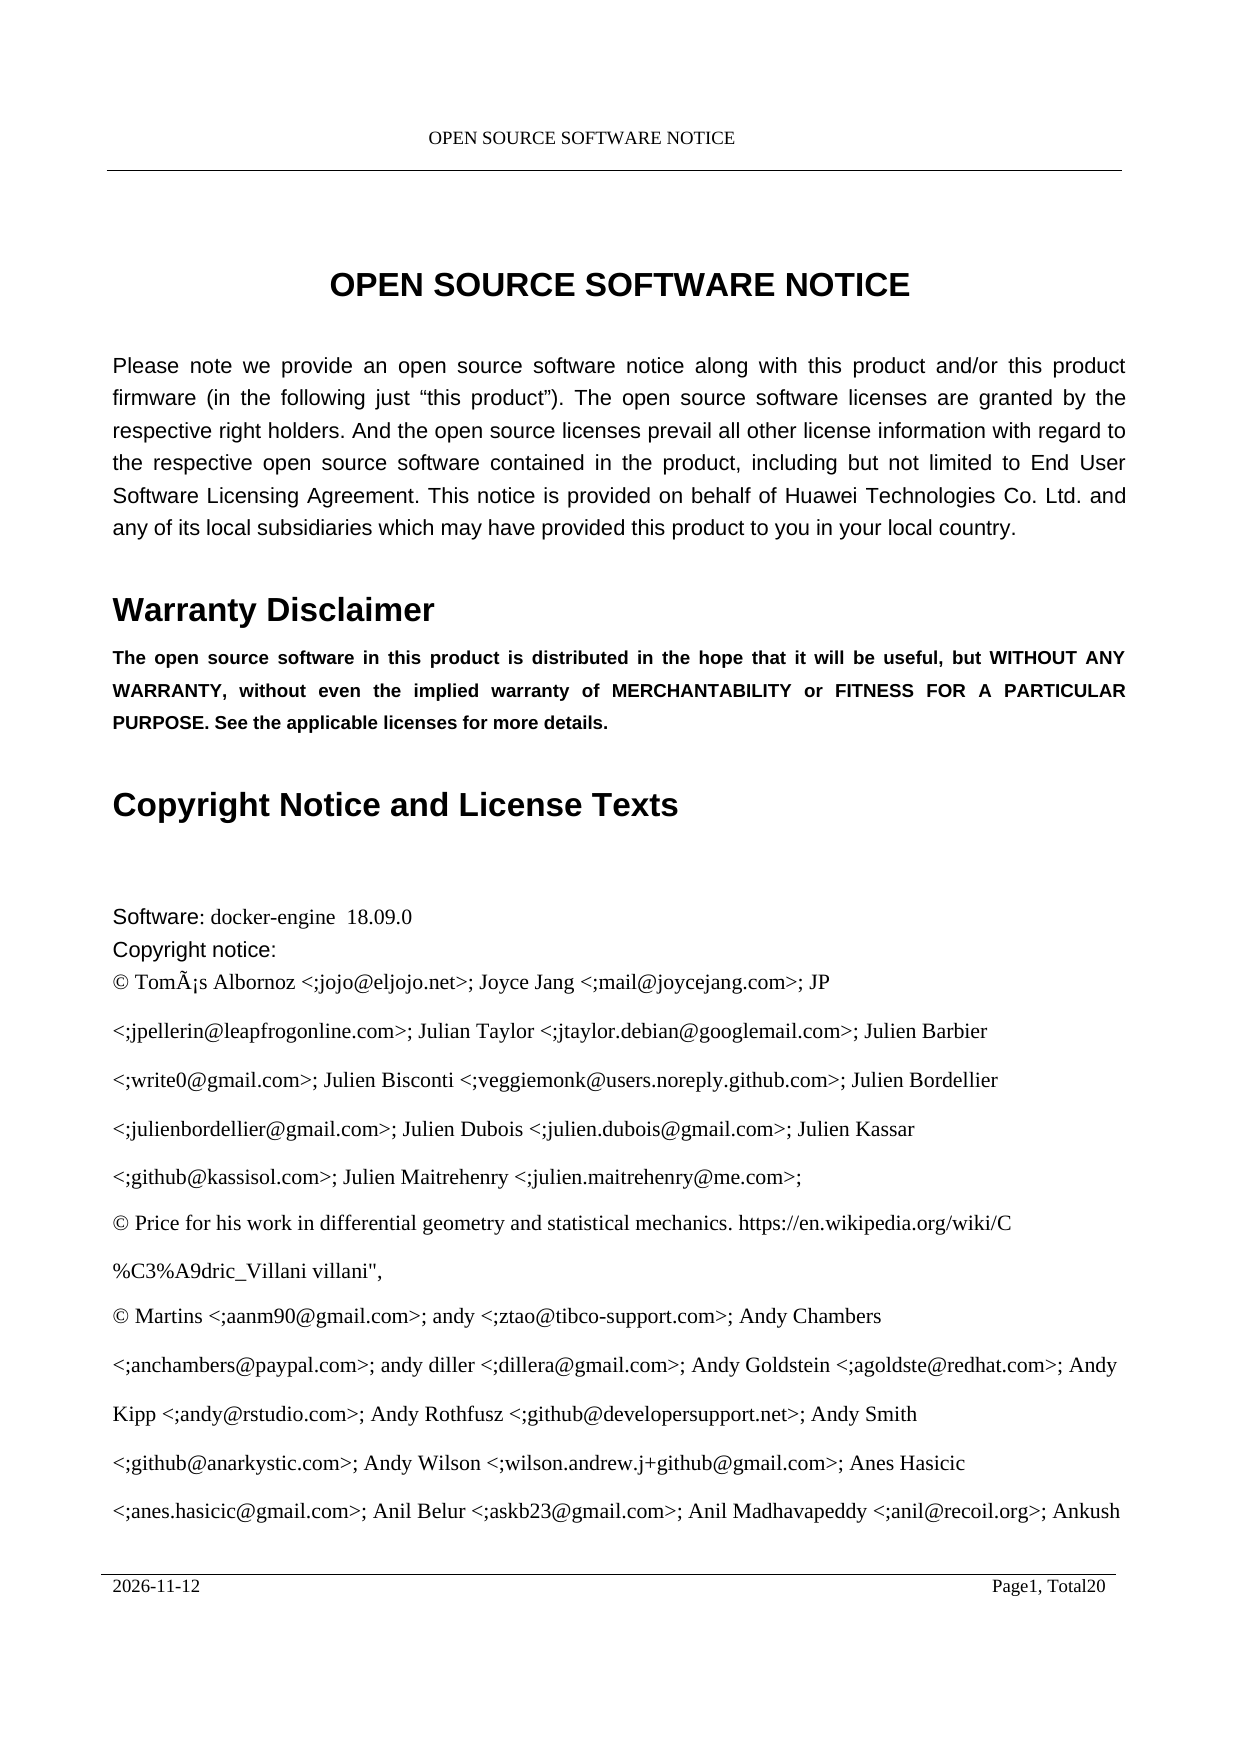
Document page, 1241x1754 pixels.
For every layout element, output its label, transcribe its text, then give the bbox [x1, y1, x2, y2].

text Please note we provide an open source software notice along with this product and/or this product firmware (in the following just “this product”). The open source software licenses are granted by the respective right holders. And the open source licenses prevail all other license information with regard to the respective open source software contained in the product, including but not limited to End User Software Licensing Agreement. This notice is provided on behalf of Huawei Technologies Co. Ltd. and any of its local subsidiaries which may have provided this product to you in your local country. [112, 349, 1128, 544]
text © Price for his work in differential geometry and statistical mechanics. https://en.wikipedia.org/wiki/C%C3%A9dric_Villani villani", [112, 1206, 1128, 1287]
text Warranty Disclaimer [112, 576, 1128, 641]
text © TomÃ¡s Albornoz <;jojo@eljojo.net>; Joyce Jang <;mail@joycejang.com>; JP <;jpellerin@leapfrogonline.com>; Julian Taylor <;jtaylor.debian@googlemail.com>; Julien Barbier <;write0@gmail.com>; Julien Bisconti <;veggiemonk@users.noreply.github.com>; Julien Bordellier <;julienbordellier@gmail.com>; Julien Dubois <;julien.dubois@gmail.com>; Julien Kassar <;github@kassisol.com>; Julien Maitrehenry <;julien.maitrehenry@me.com>; [112, 966, 1128, 1193]
text Copyright Notice and License Texts [112, 771, 1128, 836]
text Copyright notice: [112, 933, 1128, 966]
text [112, 1300, 1128, 1527]
text Software: docker-engine 18.09.0 [112, 901, 1128, 933]
text The open source software in this product is distributed in the hope that it will be useful, but WITHOUT ANY WARRANTY, without even the implied warranty of MERCHANTABILITY or FITNESS FOR A PARTICULAR PURPOSE. See the applicable licenses for more details. [112, 641, 1128, 739]
text OPEN SOURCE SOFTWARE NOTICE [112, 251, 1128, 316]
